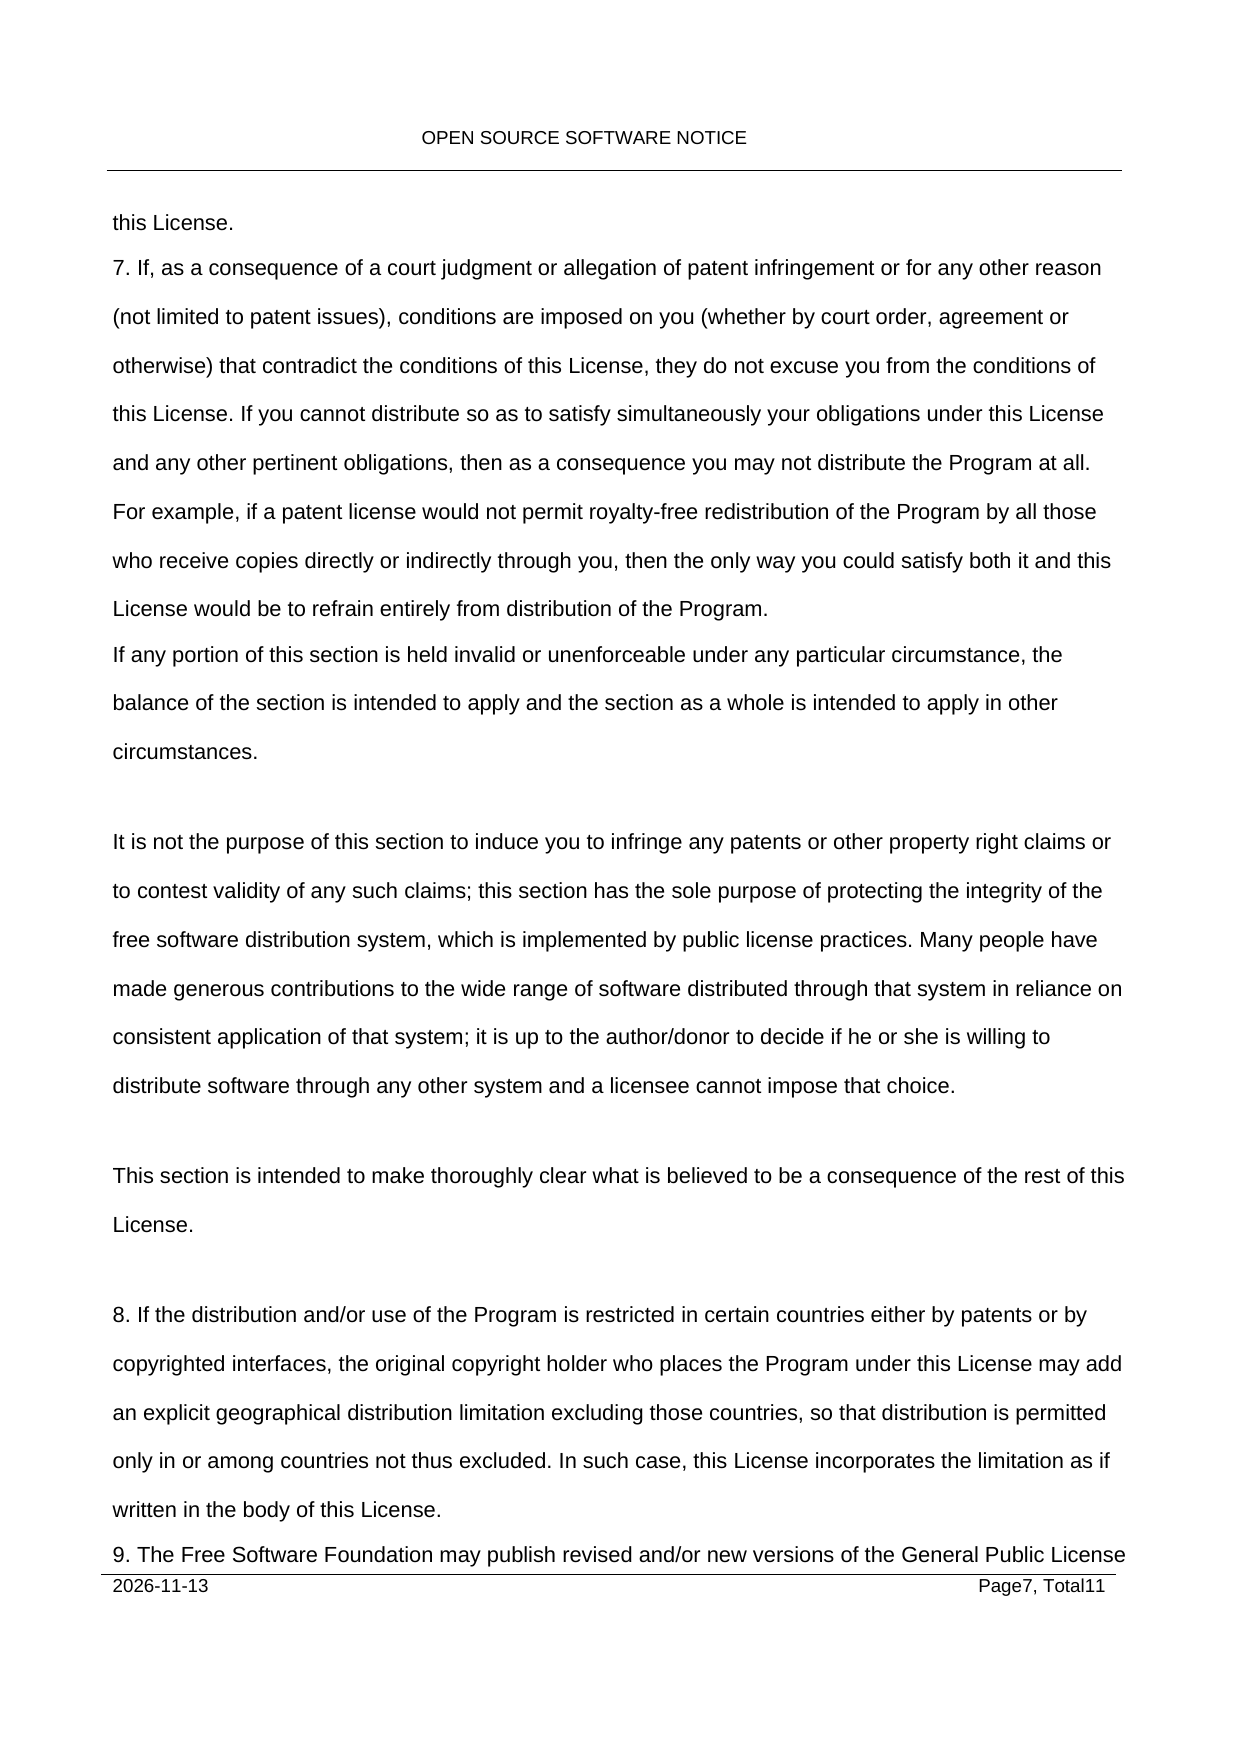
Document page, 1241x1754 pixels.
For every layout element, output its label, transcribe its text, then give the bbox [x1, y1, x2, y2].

text 7. If, as a consequence of a court judgment or allegation of patent infringement or for any other reason (not limited to patent issues), conditions are imposed on you (whether by court order, agreement or otherwise) that contradict the conditions of this License, they do not excuse you from the conditions of this License. If you cannot distribute so as to satisfy simultaneously your obligations under this License and any other pertinent obligations, then as a consequence you may not distribute the Program at all. For example, if a patent license would not permit royalty-free redistribution of the Program by all those who receive copies directly or indirectly through you, then the only way you could satisfy both it and this License would be to refrain entirely from distribution of the Program. [112, 251, 1128, 625]
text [112, 206, 1128, 239]
text It is not the purpose of this section to induce you to infringe any patents or other property right claims or to contest validity of any such claims; this section has the sole purpose of protecting the integrity of the free software distribution system, which is implemented by public license practices. Many people have made generous contributions to the wide range of software distributed through that system in reliance on consistent application of that system; it is up to the author/donor to decide if he or she is willing to distribute software through any other system and a licensee cannot impose that choice. [112, 826, 1128, 1102]
text This section is intended to make thoroughly clear what is believed to be a consequence of the rest of this License. [112, 1159, 1128, 1241]
text 8. If the distribution and/or use of the Program is restricted in certain countries either by patents or by copyrighted interfaces, the original copyright holder who places the Program under this License may add an explicit geographical distribution limitation excluding those countries, so that distribution is permitted only in or among countries not thus excluded. In such case, this License incorporates the limitation as if written in the body of this License. [112, 1298, 1128, 1526]
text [112, 1538, 1128, 1571]
text If any portion of this section is held invalid or unenforceable under any particular circumstance, the balance of the section is intended to apply and the section as a whole is intended to apply in other circumstances. [112, 638, 1128, 768]
